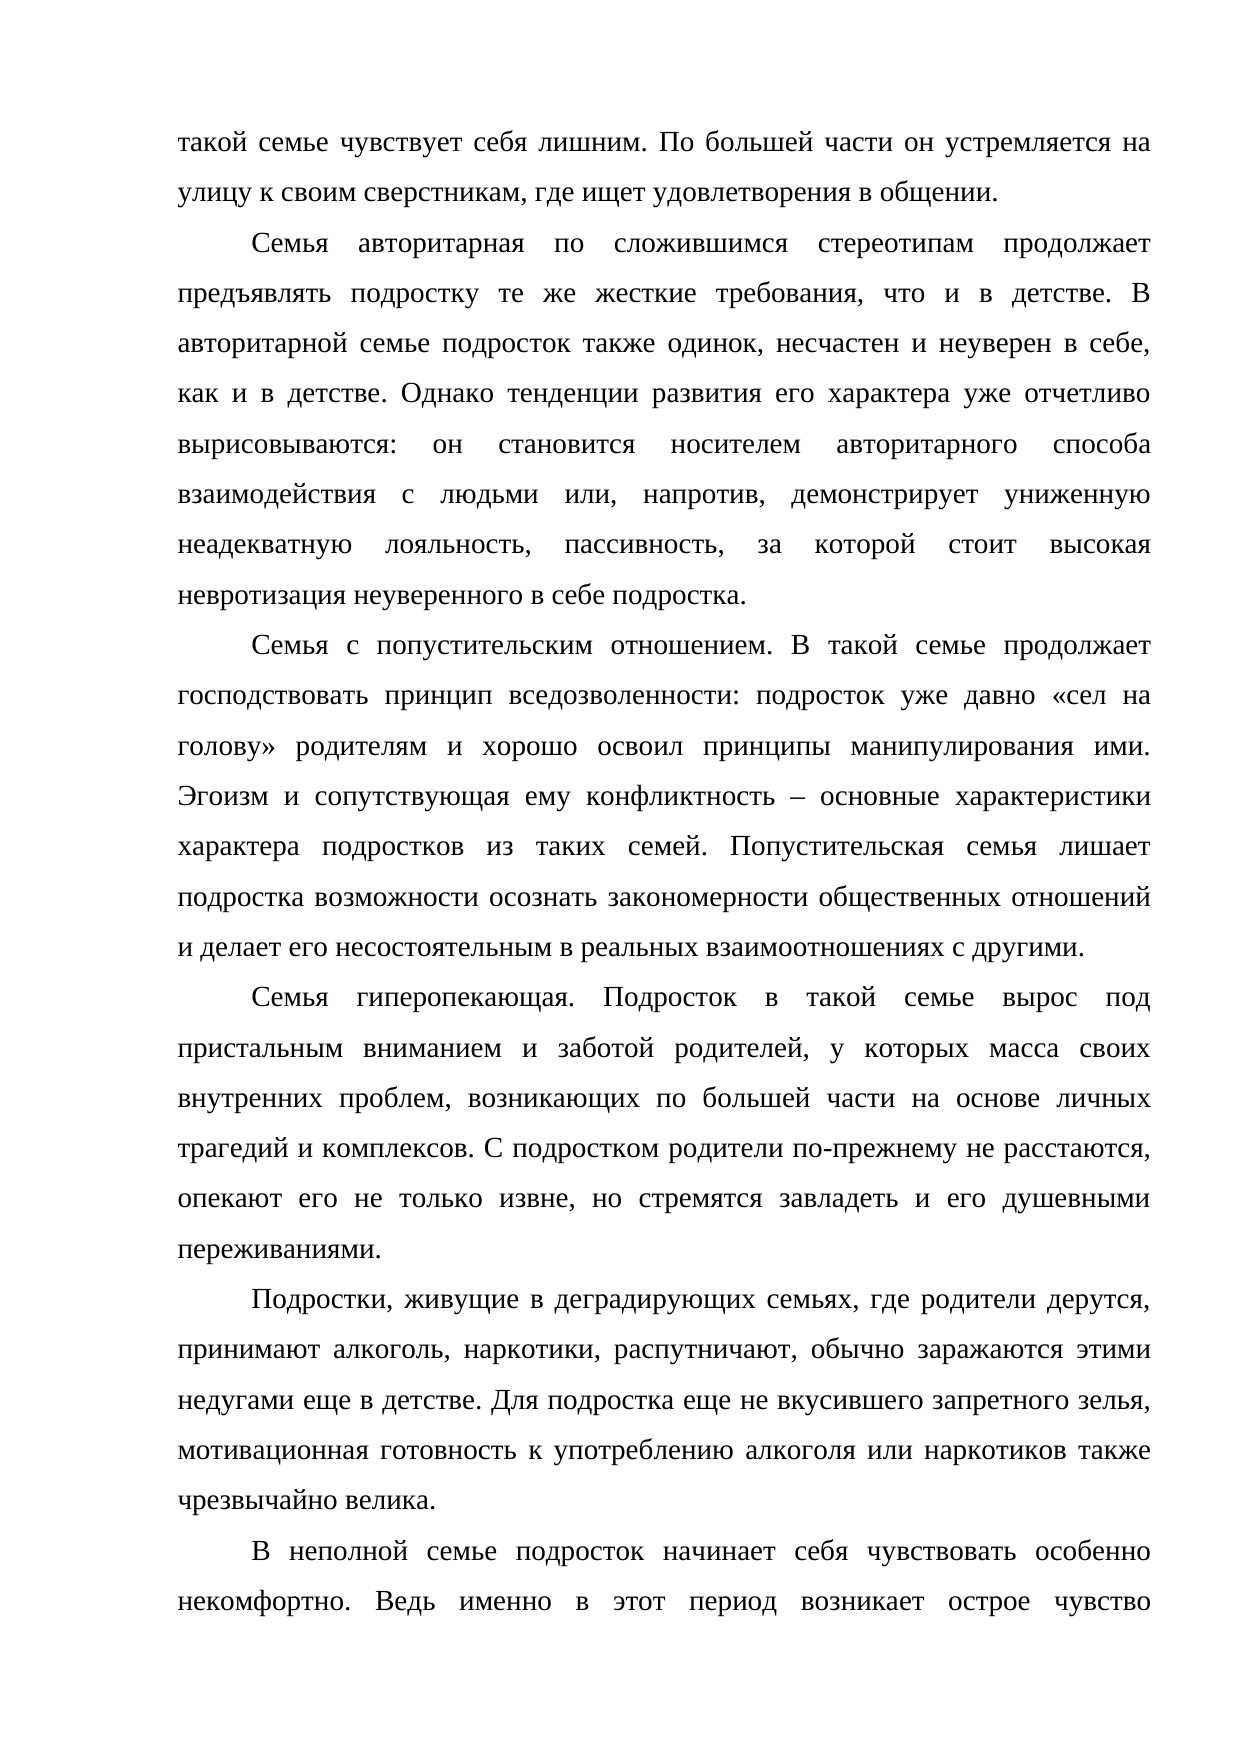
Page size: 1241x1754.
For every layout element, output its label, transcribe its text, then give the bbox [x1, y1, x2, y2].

text Семья с попустительским отношением. В такой семье продолжает господствовать принцип вседозволенности: подросток уже давно «сел на голову» родителям и хорошо освоил принципы манипулирования ими. Эгоизм и сопутствующая ему конфликтность – основные характеристики характера подростков из таких семей. Попустительская семья лишает подростка возможности осознать закономерности общественных отношений и делает его несостоятельным в реальных взаимоотношениях с другими. [177, 627, 1152, 963]
text Семья авторитарная по сложившимся стереотипам продолжает предъявлять подростку те же жесткие требования, что и в детстве. В авторитарной семье подросток также одинок, несчастен и неуверен в себе, как и в детстве. Однако тенденции развития его характера уже отчетливо вырисовываются: он становится носителем авторитарного способа взаимодействия с людьми или, напротив, демонстрирует униженную неадекватную лояльность, пассивность, за которой стоит высокая невротизация неуверенного в себе подростка. [177, 225, 1152, 610]
text Подростки, живущие в деградирующих семьях, где родители дерутся, принимают алкоголь, наркотики, распутничают, обычно заражаются этими недугами еще в детстве. Для подростка еще не вкусившего запретного зелья, мотивационная готовность к употреблению алкоголя или наркотиков также чрезвычайно велика. [177, 1281, 1152, 1516]
text Семья гиперопекающая. Подросток в такой семье вырос под пристальным вниманием и заботой родителей, у которых масса своих внутренних проблем, возникающих по большей части на основе личных трагедий и комплексов. С подростком родители по-прежнему не расстаются, опекают его не только извне, но стремятся завладеть и его душевными переживаниями. [177, 979, 1152, 1264]
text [177, 1533, 1152, 1617]
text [177, 124, 1152, 208]
